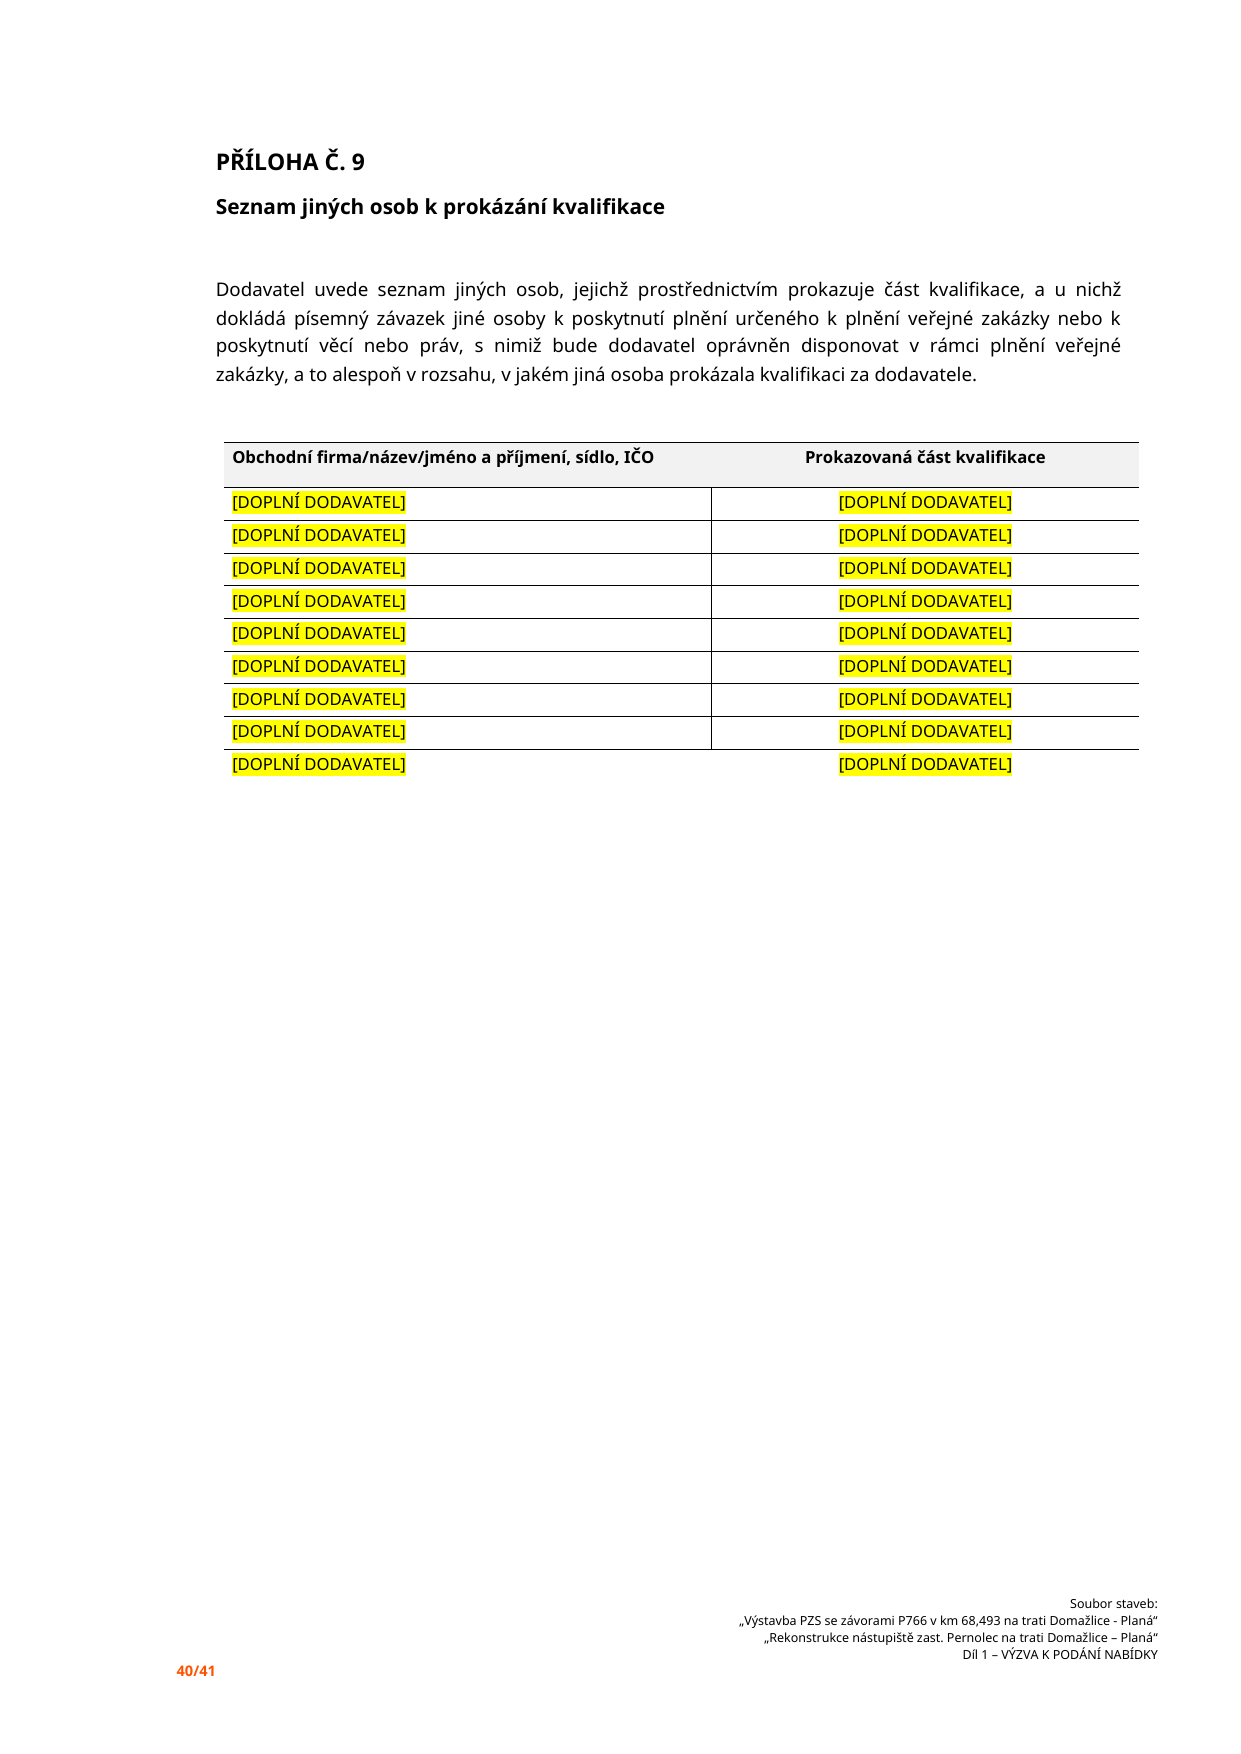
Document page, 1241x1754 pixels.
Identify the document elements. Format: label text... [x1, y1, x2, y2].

table_cell [DOPLNÍ DODAVATEL] [224, 717, 711, 749]
table_cell [DOPLNÍ DODAVATEL] [224, 586, 711, 618]
table_cell [DOPLNÍ DODAVATEL] [712, 554, 1139, 585]
table_cell [DOPLNÍ DODAVATEL] [712, 586, 1139, 618]
table_cell [DOPLNÍ DODAVATEL] [224, 652, 711, 683]
table_cell [DOPLNÍ DODAVATEL] [224, 750, 711, 781]
table_cell [DOPLNÍ DODAVATEL] [712, 521, 1139, 552]
text Příloha č. 9 [216, 146, 1122, 177]
table_cell [DOPLNÍ DODAVATEL] [711, 750, 1139, 781]
table_cell [DOPLNÍ DODAVATEL] [712, 488, 1139, 520]
table_cell [DOPLNÍ DODAVATEL] [224, 684, 711, 716]
text Dodavatel uvede seznam jiných osob, jejichž prostřednictvím prokazuje část kvalifikace, a u nichž dokládá písemný závazek jiné osoby k poskytnutí plnění určeného k plnění veřejné zakázky nebo k poskytnutí věcí nebo práv, s nimiž bude dodavatel oprávněn disponovat v rámci plnění veřejné zakázky, a to alespoň v rozsahu, v jakém jiná osoba prokázala kvalifikaci za dodavatele. [216, 277, 1122, 386]
table_header Obchodní firma/název/jméno a příjmení, sídlo, IČO [224, 443, 711, 487]
table_header Prokazovaná část kvalifikace [711, 443, 1139, 487]
table_cell [DOPLNÍ DODAVATEL] [224, 488, 711, 520]
table_cell [DOPLNÍ DODAVATEL] [712, 652, 1139, 683]
table_cell [DOPLNÍ DODAVATEL] [224, 619, 711, 651]
table_cell [DOPLNÍ DODAVATEL] [712, 619, 1139, 651]
text Seznam jiných osob k prokázání kvalifikace [216, 192, 1122, 221]
table_cell [DOPLNÍ DODAVATEL] [712, 717, 1139, 749]
table_cell [DOPLNÍ DODAVATEL] [712, 684, 1139, 716]
table_cell [DOPLNÍ DODAVATEL] [224, 521, 711, 552]
table_cell [DOPLNÍ DODAVATEL] [224, 554, 711, 585]
